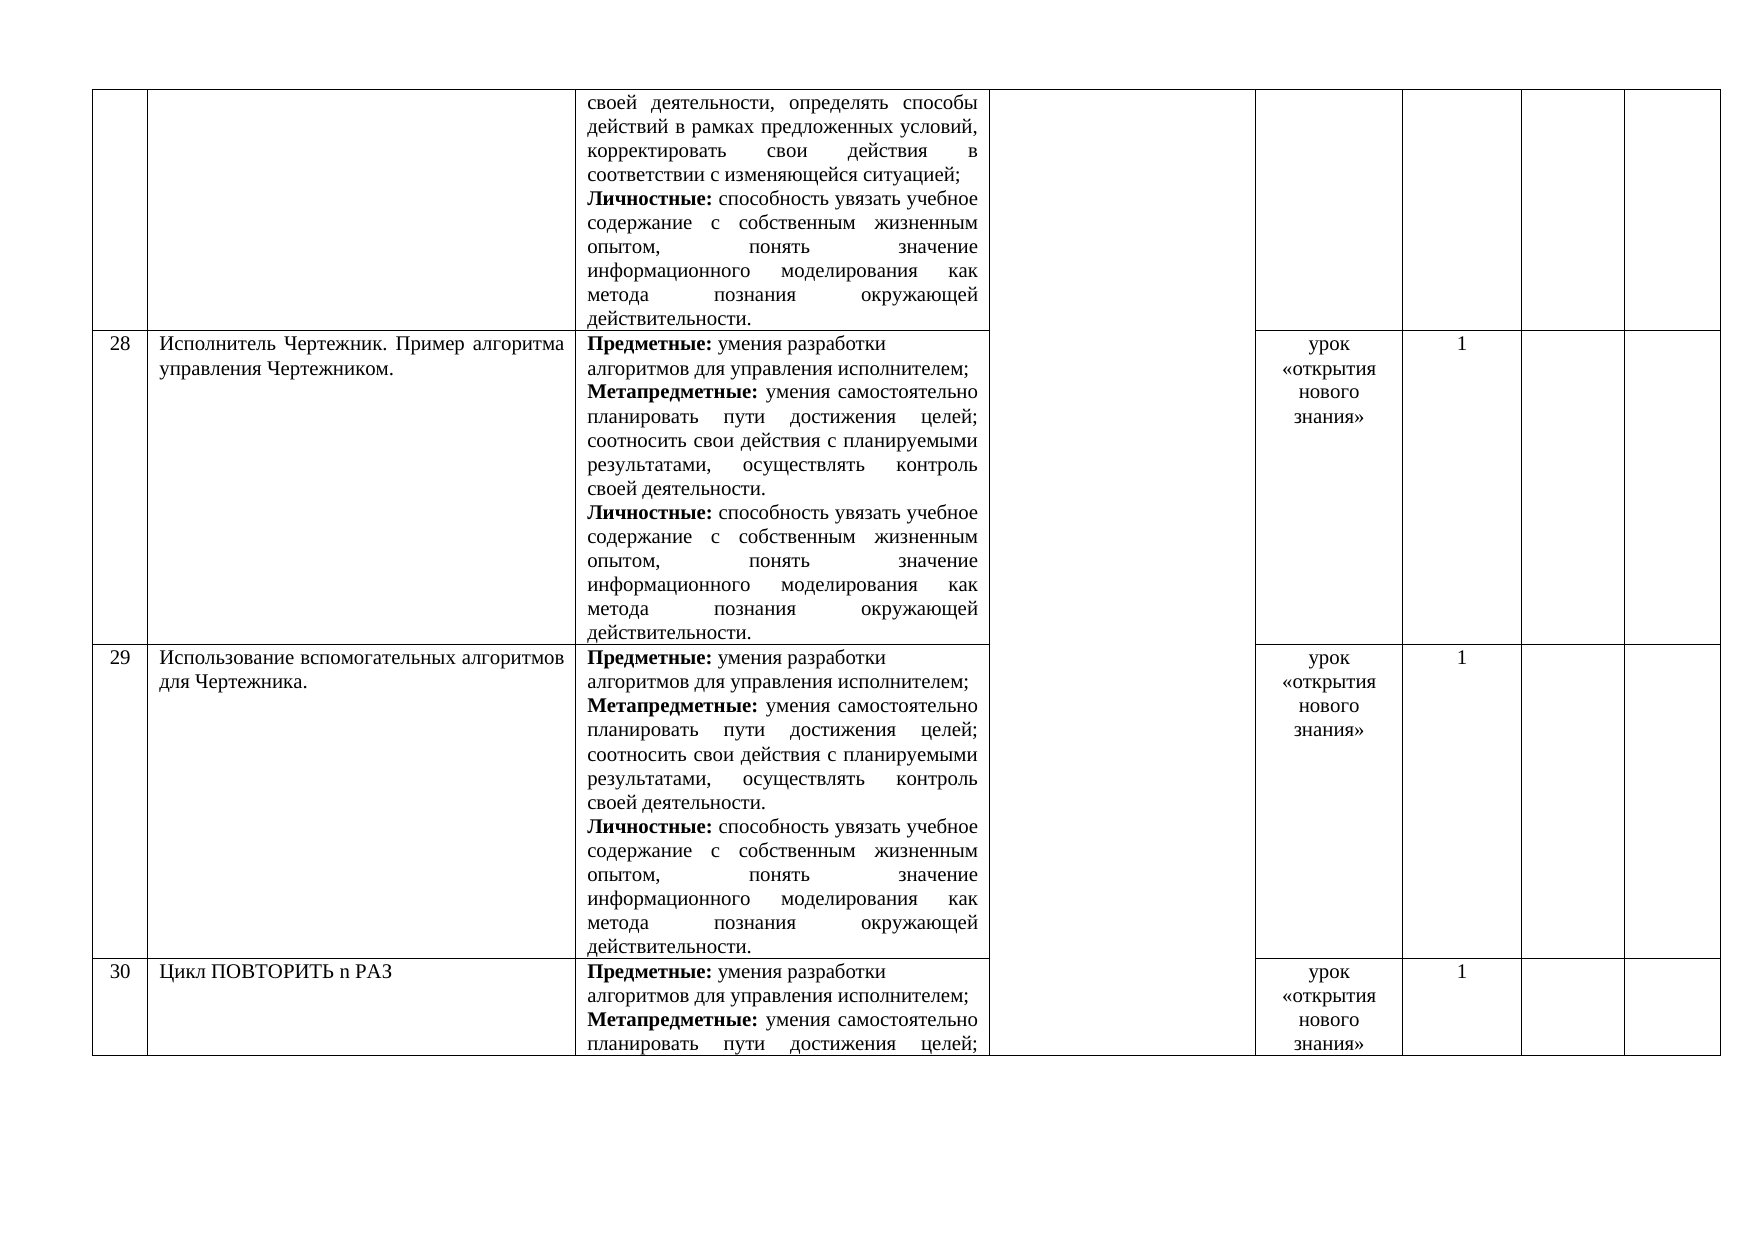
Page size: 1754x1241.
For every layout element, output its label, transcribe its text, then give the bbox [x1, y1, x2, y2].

table_cell 1 [1403, 645, 1521, 958]
table_cell 29 [93, 645, 147, 958]
table_cell [1522, 331, 1624, 644]
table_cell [576, 90, 989, 330]
table_cell Использование вспомогательных алгоритмов для Чертежника. [148, 645, 575, 958]
table_cell [1522, 90, 1624, 330]
table_cell Исполнитель Чертежник. Пример алгоритма управления Чертежником. [148, 331, 575, 644]
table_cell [148, 959, 575, 1055]
table_cell [1625, 645, 1720, 958]
table_cell [1625, 90, 1720, 330]
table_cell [576, 959, 989, 1055]
table_cell урок «открытия нового знания» [1256, 331, 1402, 644]
table_cell 28 [93, 331, 147, 644]
table_cell [1625, 331, 1720, 644]
table_cell [1522, 645, 1624, 958]
table_cell 30 [93, 959, 147, 1055]
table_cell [1256, 959, 1402, 1055]
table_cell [1256, 90, 1402, 330]
table_cell урок «открытия нового знания» [1256, 645, 1402, 958]
table_cell 27 [93, 90, 147, 330]
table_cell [148, 90, 575, 330]
table_cell 1 [1403, 331, 1521, 644]
table_cell [1625, 959, 1720, 1055]
table_cell 1 [1403, 90, 1521, 330]
table_cell [1522, 959, 1624, 1055]
table_cell 1 [1403, 959, 1521, 1055]
